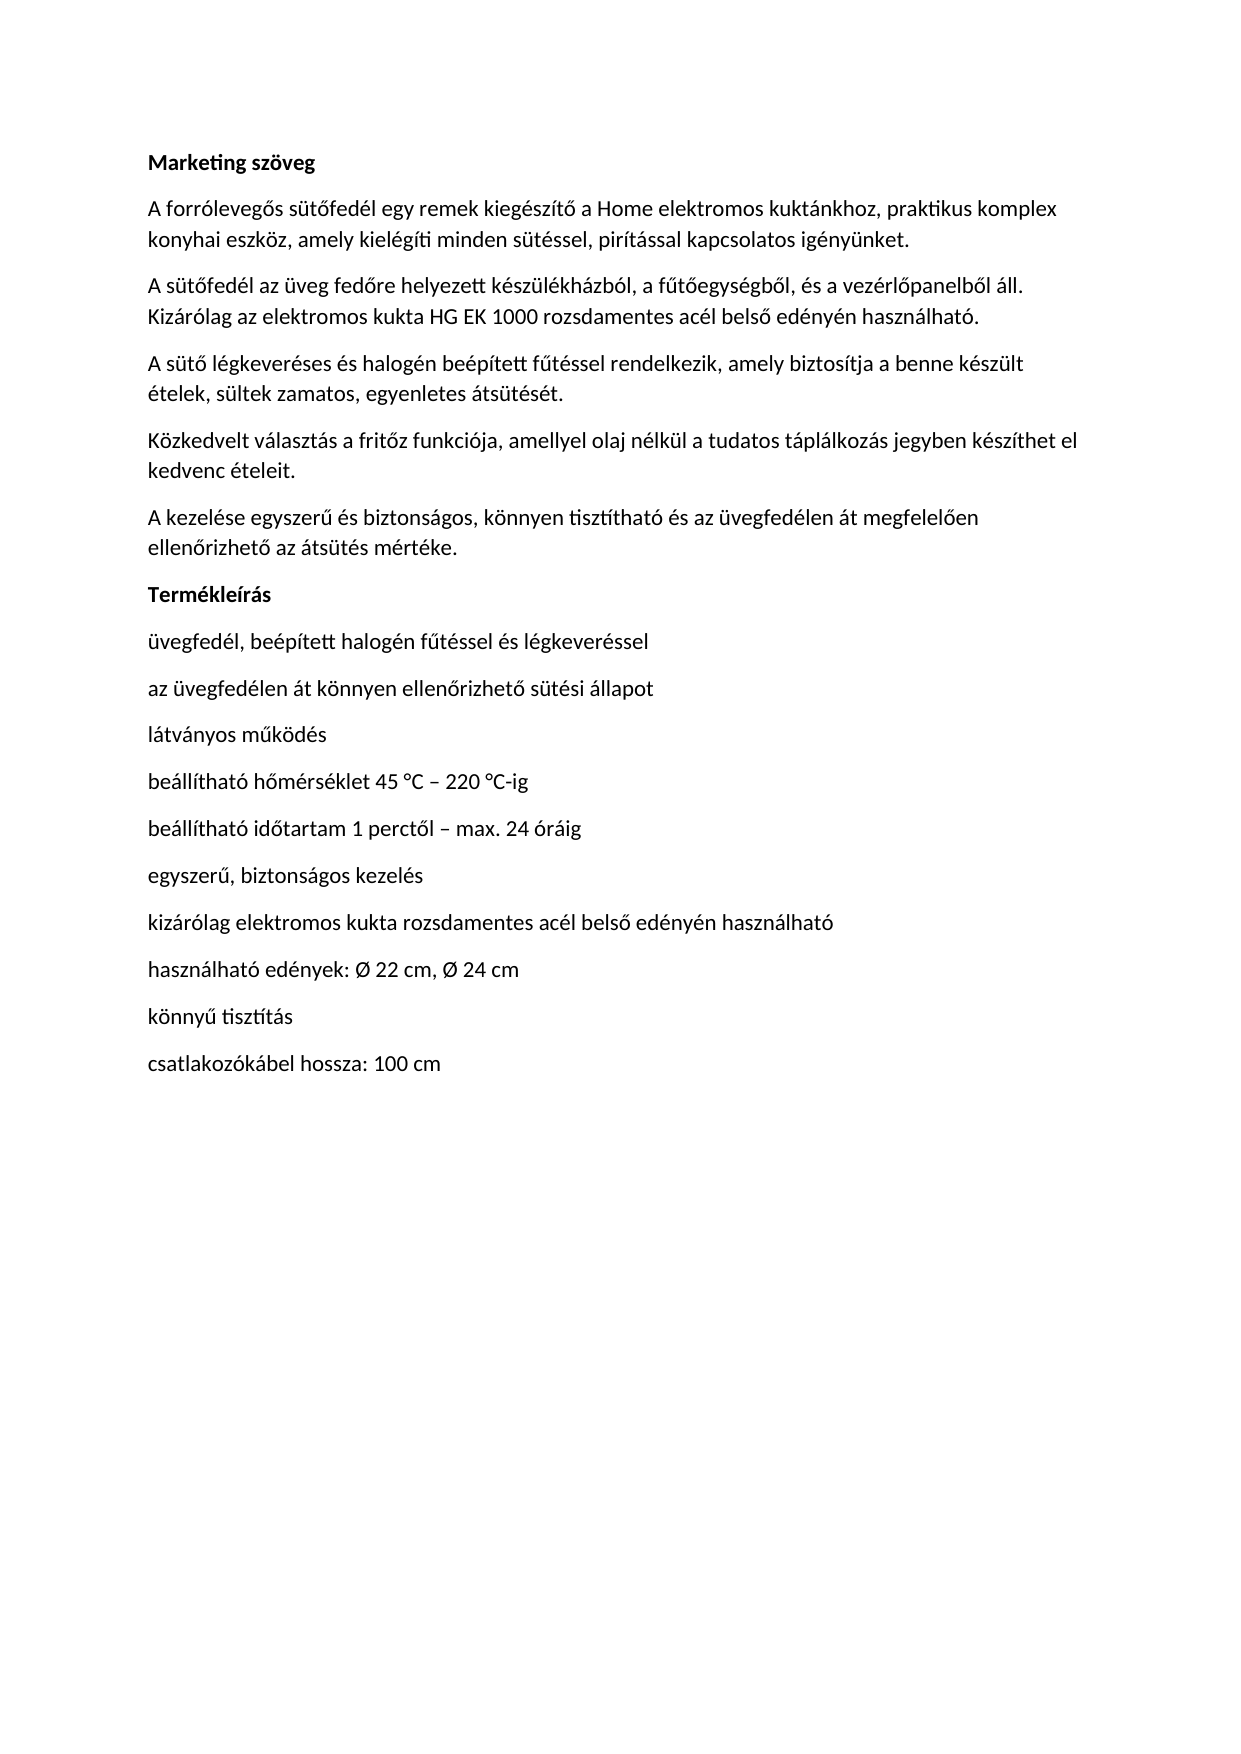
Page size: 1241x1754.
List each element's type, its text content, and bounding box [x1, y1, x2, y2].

text Közkedvelt választás a fritőz funkciója, amellyel olaj nélkül a tudatos táplálkozás jegyben készíthet el kedvenc ételeit. [148, 426, 1093, 484]
text beállítható hőmérséklet 45 °C – 220 °C-ig [148, 767, 1093, 795]
text Termékleírás [148, 580, 1093, 608]
text kizárólag elektromos kukta rozsdamentes acél belső edényén használható [148, 908, 1093, 936]
text A sütőfedél az üveg fedőre helyezett készülékházból, a fűtőegységből, és a vezérlőpanelből áll. Kizárólag az elektromos kukta HG EK 1000 rozsdamentes acél belső edényén használható. [148, 272, 1093, 330]
text használható edények: Ø 22 cm, Ø 24 cm [148, 955, 1093, 983]
text A sütő légkeveréses és halogén beépített fűtéssel rendelkezik, amely biztosítja a benne készült ételek, sültek zamatos, egyenletes átsütését. [148, 349, 1093, 407]
text könnyű tisztítás [148, 1002, 1093, 1030]
text A forrólevegős sütőfedél egy remek kiegészítő a Home elektromos kuktánkhoz, praktikus komplex konyhai eszköz, amely kielégíti minden sütéssel, pirítással kapcsolatos igényünket. [148, 194, 1093, 253]
text üvegfedél, beépített halogén fűtéssel és légkeveréssel [148, 627, 1093, 655]
text beállítható időtartam 1 perctől – max. 24 óráig [148, 814, 1093, 842]
text egyszerű, biztonságos kezelés [148, 861, 1093, 889]
text csatlakozókábel hossza: 100 cm [148, 1049, 1093, 1077]
text Marketing szöveg [148, 148, 1093, 176]
text A kezelése egyszerű és biztonságos, könnyen tisztítható és az üvegfedélen át megfelelően ellenőrizhető az átsütés mértéke. [148, 503, 1093, 561]
text látványos működés [148, 721, 1093, 748]
text az üvegfedélen át könnyen ellenőrizhető sütési állapot [148, 674, 1093, 702]
